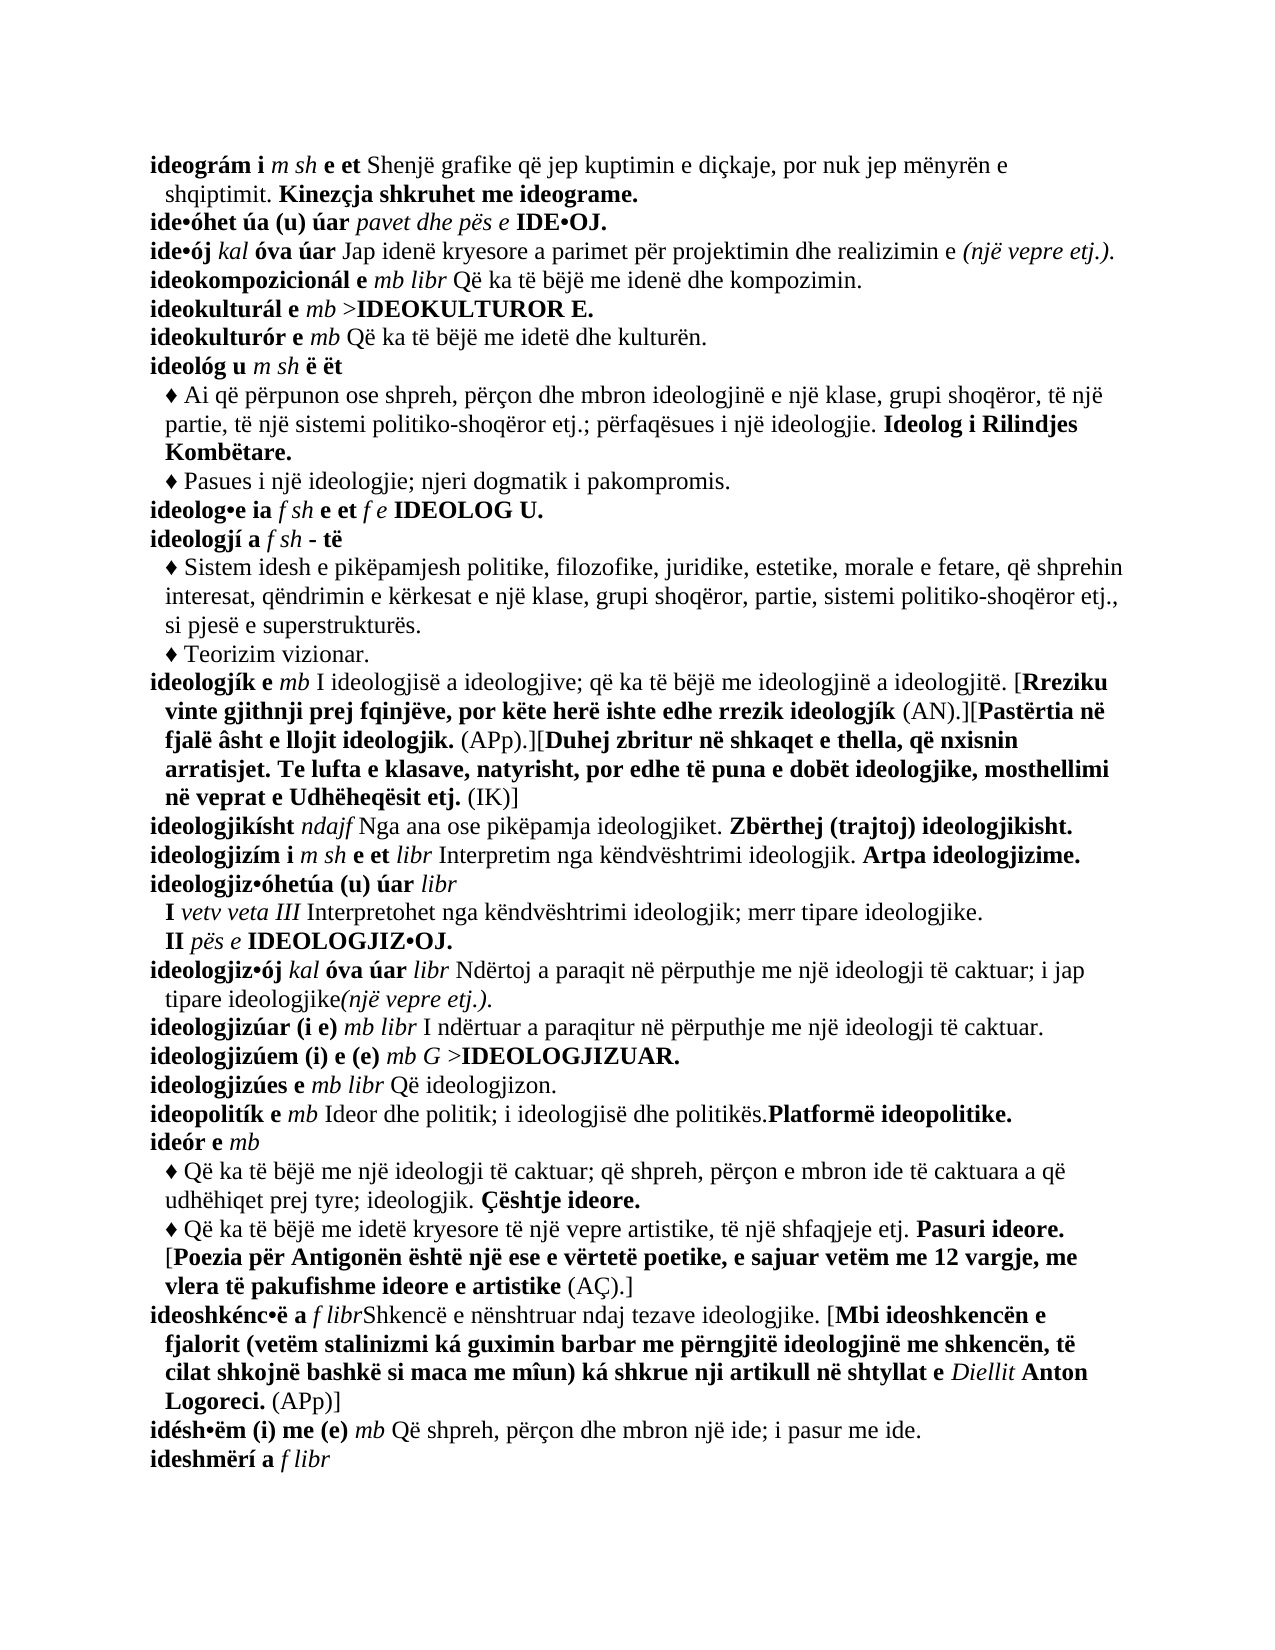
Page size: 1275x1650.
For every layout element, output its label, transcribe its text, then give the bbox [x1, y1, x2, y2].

text ideologjí a f sh - të [150, 524, 1120, 552]
text II pës e IDEOLOGJIZ•OJ. [150, 926, 1120, 955]
text ideologjiz•ój kal óva úar libr Ndërtoj a paraqit në përputhje me një ideologji të caktuar; i jap tipare ideologjike(një vepre etj.). [150, 955, 1120, 1012]
text ♦ Që ka të bëjë me një ideologji të caktuar; që shpreh, përçon e mbron ide të caktuara a që udhëhiqet prej tyre; ideologjik. Çështje ideore. [150, 1156, 1125, 1214]
text ideologjizím i m sh e et libr Interpretim nga këndvështrimi ideologjik. Artpa ideologjizime. [150, 840, 1120, 869]
text ideográm i m sh e et Shenjë grafike që jep kuptimin e diçkaje, por nuk jep mënyrën e shqiptimit. Kinezçja shkruhet me ideograme. [150, 150, 1120, 207]
text ideshmërí a f libr [150, 1444, 1120, 1472]
text ideologjík e mb I ideologjisë a ideologjive; që ka të bëjë me ideologjinë a ideologjitë. [Rreziku vinte gjithnji prej fqinjëve, por këte herë ishte edhe rrezik ideologjík (AN).][Pastërtia në fjalë âsht e llojit ideologjik. (APp).][Duhej zbritur në shkaqet e thella, që nxisnin arratisjet. Te lufta e klasave, natyrisht, por edhe të puna e dobët ideologjike, mosthellimi në veprat e Udhëheqësit etj. (IK)] [150, 667, 1125, 811]
text ideologjiz•óhetúa (u) úar libr [150, 869, 1120, 897]
text ide•ój kal óva úar Jap idenë kryesore a parimet për projektimin dhe realizimin e (një vepre etj.). [150, 236, 1120, 265]
text ideologjizúes e mb libr Që ideologjizon. [150, 1070, 1120, 1099]
text ideologjizúem (i) e (e) mb G >IDEOLOGJIZUAR. [150, 1041, 1120, 1070]
text ideologjizúar (i e) mb libr I ndërtuar a paraqitur në përputhje me një ideologji të caktuar. [150, 1012, 1120, 1041]
text idésh•ëm (i) me (e) mb Që shpreh, përçon dhe mbron një ide; i pasur me ide. [150, 1415, 1120, 1444]
text ideokulturór e mb Që ka të bëjë me idetë dhe kulturën. [150, 322, 1120, 351]
text ​♦ Sistem idesh e pikëpamjesh politike, filozofike, juridike, estetike, morale e fetare, që shprehin interesat, qëndrimin e kërkesat e një klase, grupi shoqëror, partie, sistemi politiko-shoqëror etj., si pjesë e superstrukturës. [150, 552, 1125, 639]
text ideopolitík e mb Ideor dhe politik; i ideologjisë dhe politikës.Platformë ideopolitike. [150, 1099, 1120, 1127]
text ♦ Ai që përpunon ose shpreh, përçon dhe mbron ideologjinë e një klase, grupi shoqëror, të një partie, të një sistemi politiko-shoqëror etj.; përfaqësues i një ideologjie. Ideolog i Rilindjes Kombëtare. [150, 380, 1125, 466]
text ideokompozicionál e mb libr Që ka të bëjë me idenë dhe kompozimin. [150, 265, 1120, 294]
text ideoshkénc•ë a f librShkencë e nënshtruar ndaj tezave ideologjike. [Mbi ideoshkencën e fjalorit (vetëm stalinizmi ká guximin barbar me përngjitë ideologjinë me shkencën, të cilat shkojnë bashkë si maca me mîun) ká shkrue nji artikull në shtyllat e Diellit Anton Logoreci. (APp)] [150, 1300, 1120, 1415]
text ideologjikísht ndajf Nga ana ose pikëpamja ideologjiket. Zbërthej (trajtoj) ideologjikisht. [150, 811, 1125, 840]
text ♦ Që ka të bëjë me idetë kryesore të një vepre artistike, të një shfaqjeje etj. Pasuri ideore.[Poezia për Antigonën është një ese e vërtetë poetike, e sajuar vetëm me 12 vargje, me vlera të pakufishme ideore e artistike (AÇ).] [150, 1214, 1125, 1300]
text ​♦ Teorizim vizionar. [150, 639, 1125, 667]
text ♦ Pasues i një ideologjie; njeri dogmatik i pakompromis. [150, 466, 1125, 495]
text I vetv veta III Interpretohet nga këndvështrimi ideologjik; merr tipare ideologjike. [150, 897, 1120, 926]
text ide•óhet úa (u) úar pavet dhe pës e IDE•OJ. [150, 207, 1120, 236]
text ideokulturál e mb >IDEOKULTUROR E. [150, 294, 1120, 322]
text ideór e mb [150, 1127, 1120, 1156]
text ideológ u m sh ë ët [150, 351, 1120, 380]
text ideolog•e ia f sh e et f e IDEOLOG U. [150, 495, 1120, 524]
